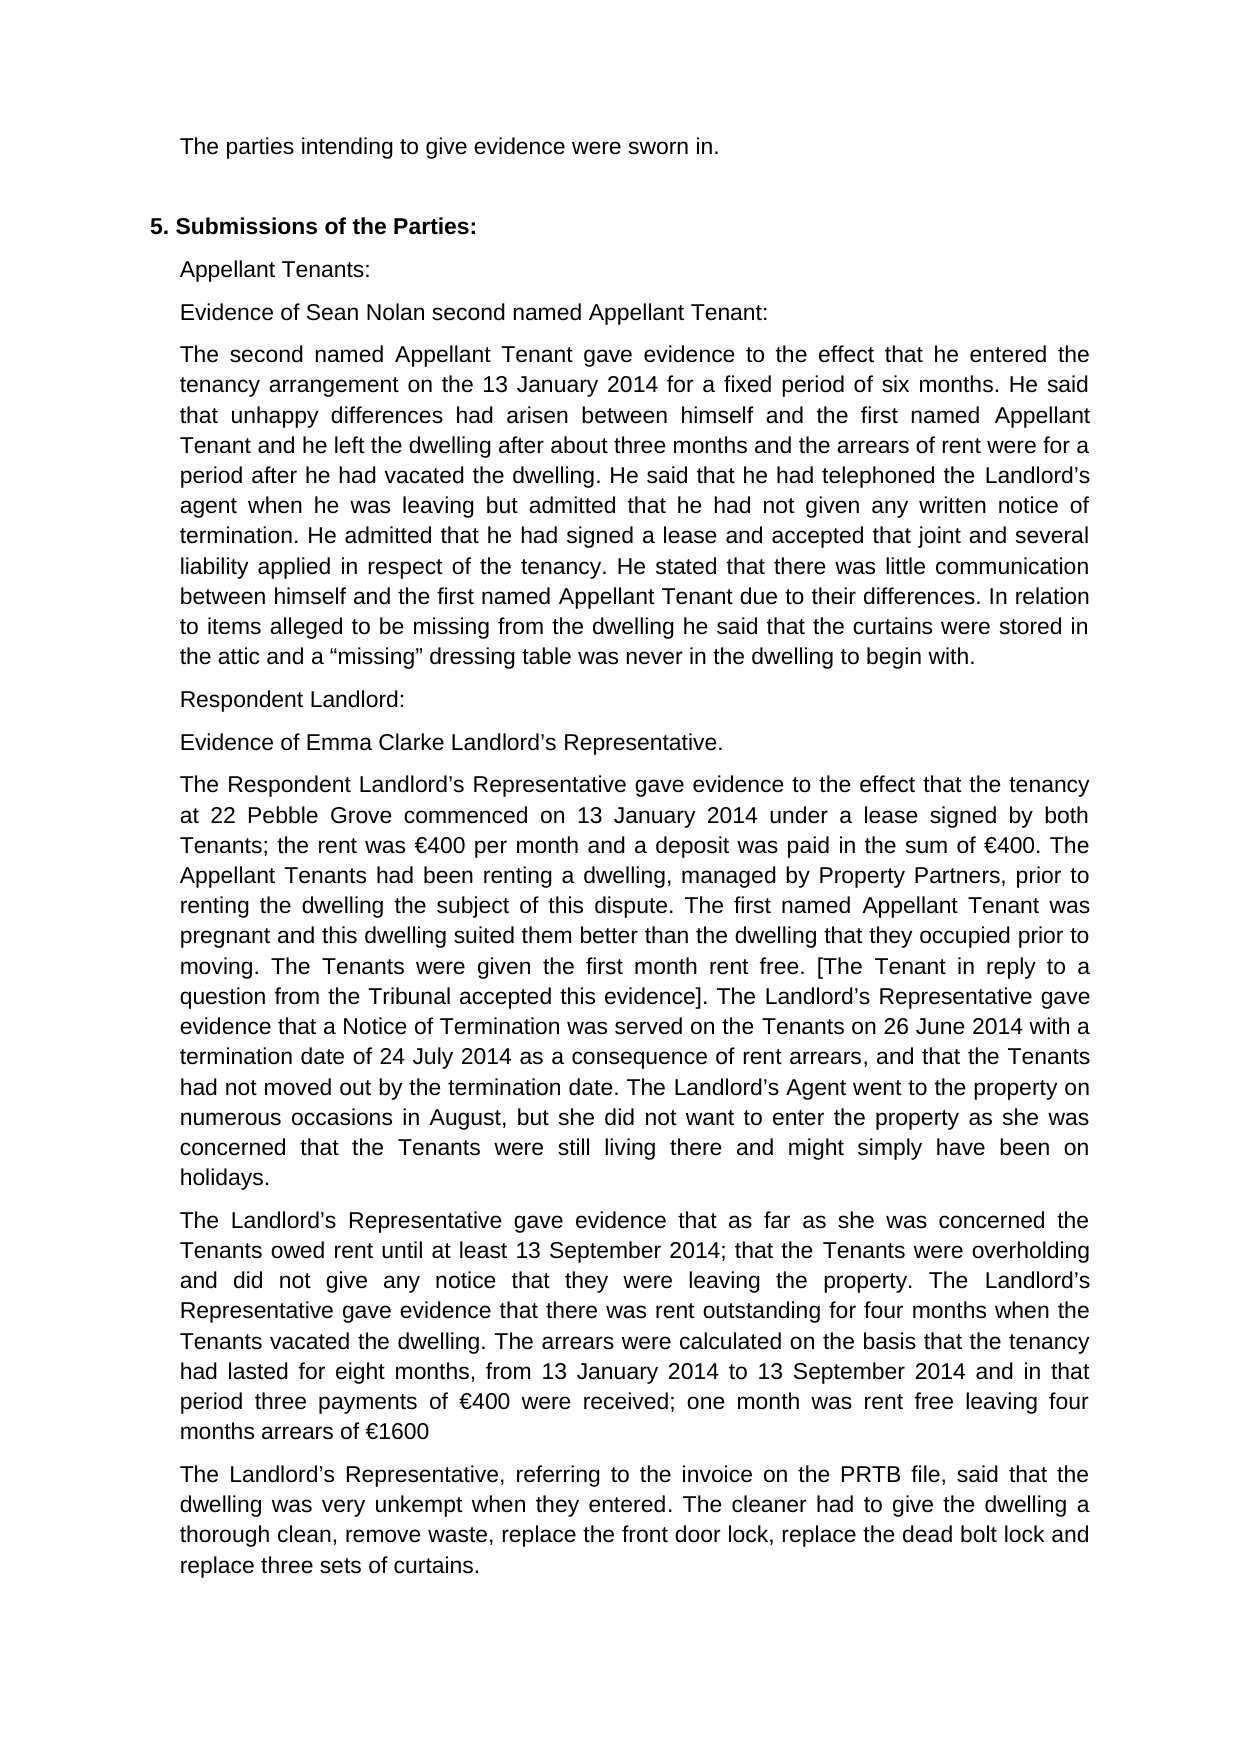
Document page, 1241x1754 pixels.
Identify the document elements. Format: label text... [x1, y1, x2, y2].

text The Respondent Landlord’s Representative gave evidence to the effect that the tenancy at 22 Pebble Grove commenced on 13 January 2014 under a lease signed by both Tenants; the rent was €400 per month and a deposit was paid in the sum of €400. The Appellant Tenants had been renting a dwelling, managed by Property Partners, prior to renting the dwelling the subject of this dispute. The first named Appellant Tenant was pregnant and this dwelling suited them better than the dwelling that they occupied prior to moving. The Tenants were given the first month rent free. [The Tenant in reply to a question from the Tribunal accepted this evidence]. The Landlord’s Representative gave evidence that a Notice of Termination was served on the Tenants on 26 June 2014 with a termination date of 24 July 2014 as a consequence of rent arrears, and that the Tenants had not moved out by the termination date. The Landlord’s Agent went to the property on numerous occasions in August, but she did not want to enter the property as she was concerned that the Tenants were still living there and might simply have been on holidays. [179, 771, 1090, 1191]
text Respondent Landlord: [179, 686, 1090, 712]
text Appellant Tenants: [179, 256, 1090, 282]
text Evidence of Emma Clarke Landlord’s Representative. [179, 729, 1090, 755]
text The second named Appellant Tenant gave evidence to the effect that he entered the tenancy arrangement on the 13 January 2014 for a fixed period of six months. He said that unhappy differences had arisen between himself and the first named Appellant Tenant and he left the dwelling after about three months and the arrears of rent were for a period after he had vacated the dwelling. He said that he had telephoned the Landlord’s agent when he was leaving but admitted that he had not given any written notice of termination. He admitted that he had signed a lease and accepted that joint and several liability applied in respect of the tenancy. He stated that there was little communication between himself and the first named Appellant Tenant due to their differences. In relation to items alleged to be missing from the dwelling he said that the curtains were stored in the attic and a “missing” dressing table was never in the dwelling to begin with. [179, 341, 1090, 670]
text 5. Submissions of the Parties: [150, 213, 1090, 239]
text The Landlord’s Representative gave evidence that as far as she was concerned the Tenants owed rent until at least 13 September 2014; that the Tenants were overholding and did not give any notice that they were leaving the property. The Landlord’s Representative gave evidence that there was rent outstanding for four months when the Tenants vacated the dwelling. The arrears were calculated on the basis that the tenancy had lasted for eight months, from 13 January 2014 to 13 September 2014 and in that period three payments of €400 were received; one month was rent free leaving four months arrears of €1600 [179, 1207, 1090, 1445]
text The Landlord’s Representative, referring to the invoice on the PRTB file, said that the dwelling was very unkempt when they entered. The cleaner had to give the dwelling a thorough clean, remove waste, replace the front door lock, replace the dead bolt lock and replace three sets of curtains. [179, 1461, 1090, 1578]
text The parties intending to give evidence were sworn in. [179, 133, 1090, 159]
text Evidence of Sean Nolan second named Appellant Tenant: [179, 298, 1090, 325]
